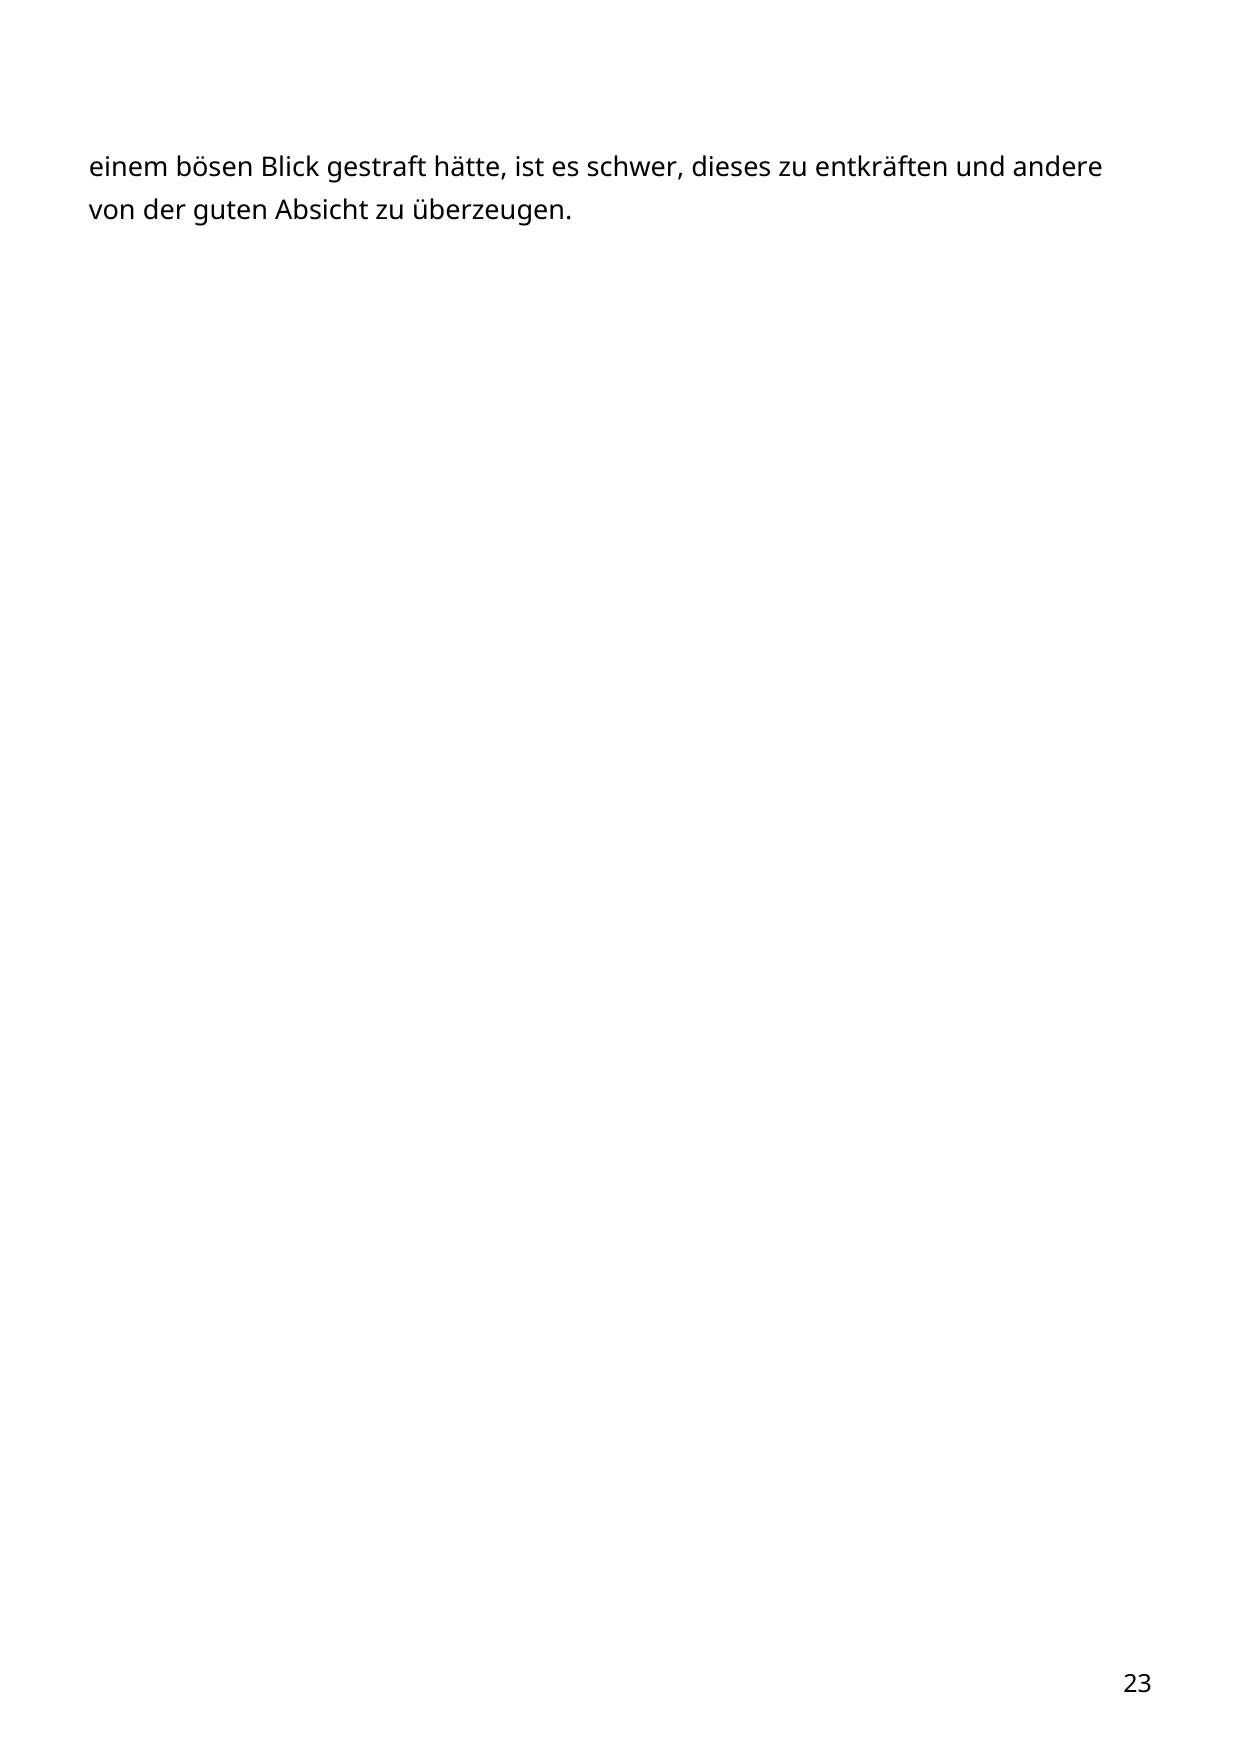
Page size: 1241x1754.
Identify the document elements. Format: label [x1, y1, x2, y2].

text [89, 148, 1152, 227]
